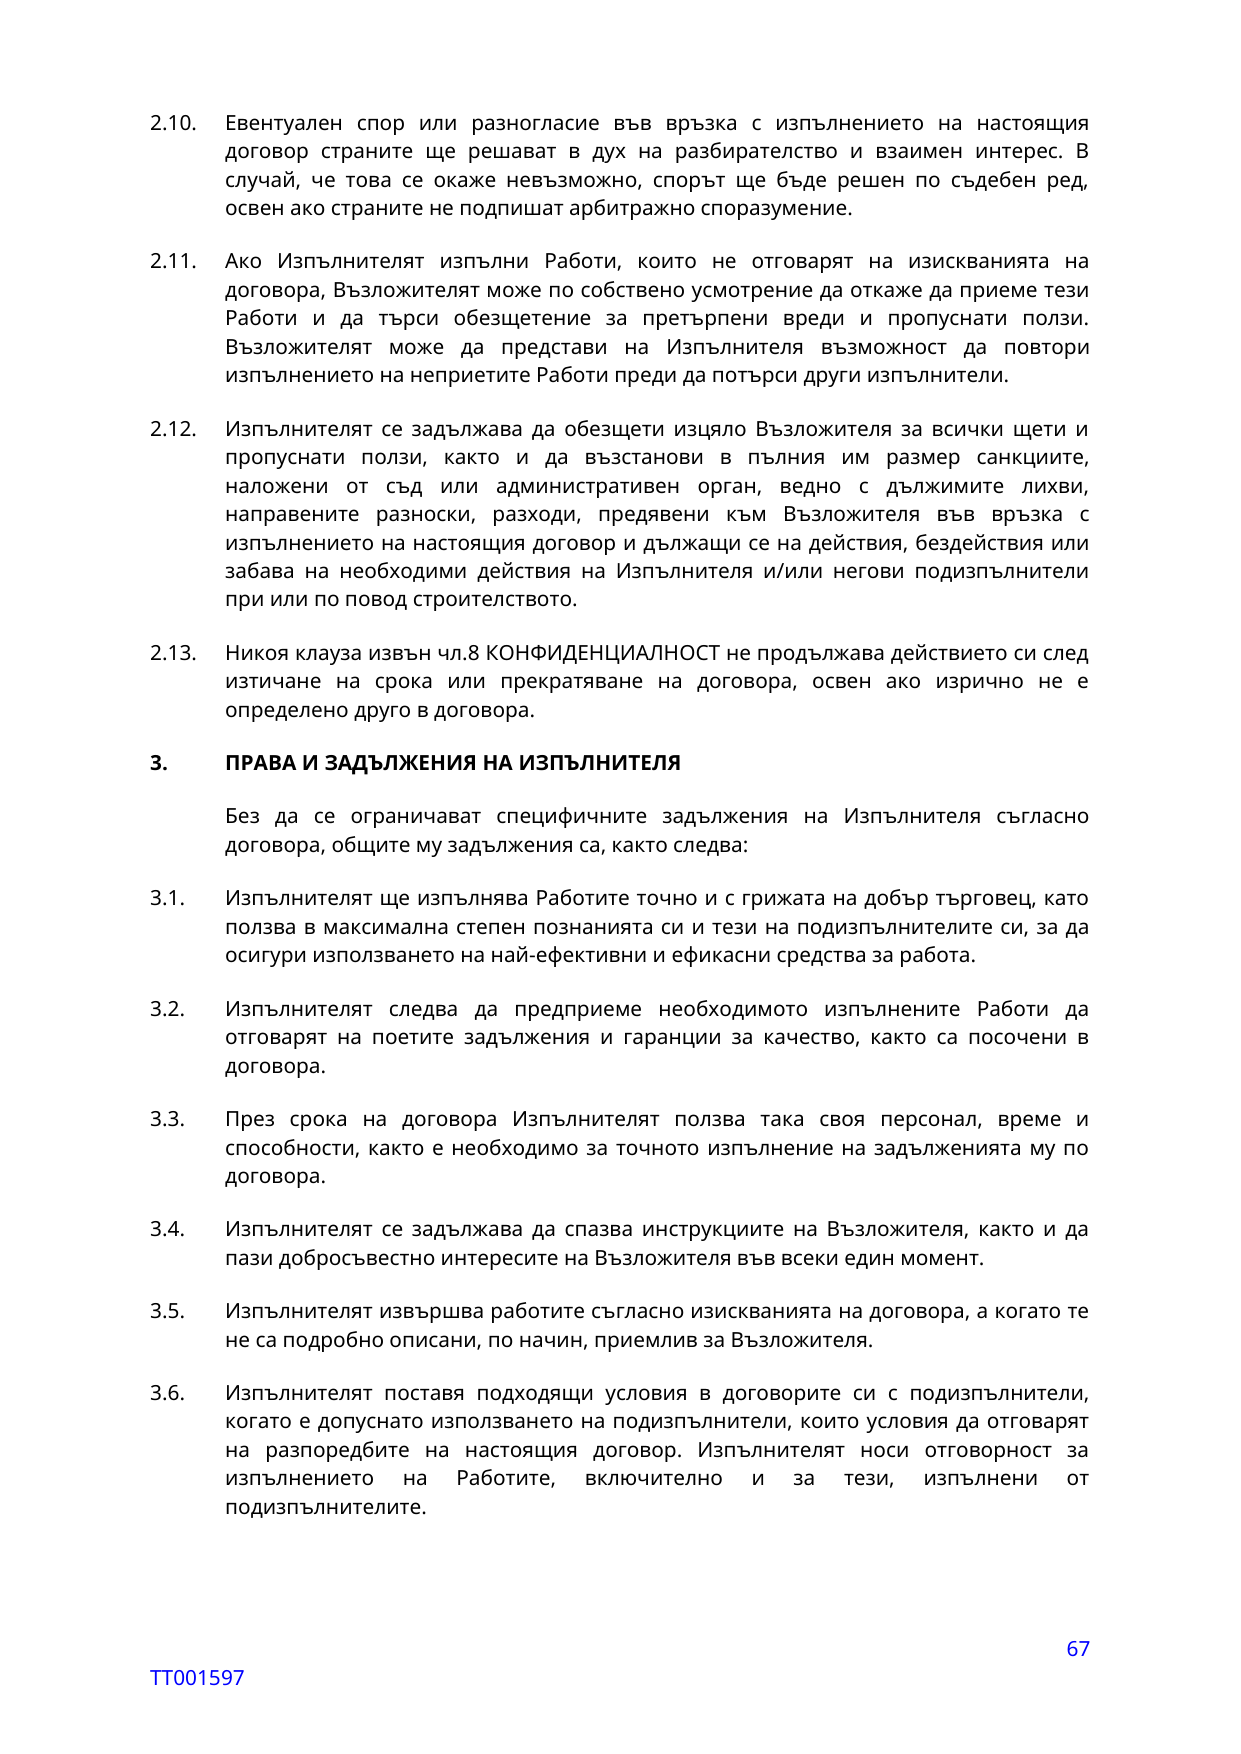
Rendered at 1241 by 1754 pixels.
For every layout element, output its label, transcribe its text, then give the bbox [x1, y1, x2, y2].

list ПРАВА И ЗАДЪЛЖЕНИЯ НА ИЗПЪЛНИТЕЛЯ [150, 748, 1090, 777]
text Без да се ограничават специфичните задължения на Изпълнителя съгласно договора, общите му задължения са, както следва: [225, 802, 1090, 858]
list Ако Изпълнителят изпълни Работи, които не отговарят на изискванията на договора, Възложителят може по собствено усмотрение да откаже да приеме тези Работи и да търси обезщетение за претърпени вреди и пропуснати ползи. Възложителят може да представи на Изпълнителя възможност да повтори изпълнението на неприетите Работи преди да потърси други изпълнители. [150, 247, 1090, 389]
list Изпълнителят следва да предприеме необходимото изпълнените Работи да отговарят на поетите задължения и гаранции за качество, както са посочени в договора. [150, 994, 1090, 1079]
list Изпълнителят се задължава да обезщети изцяло Възложителя за всички щети и пропуснати ползи, както и да възстанови в пълния им размер санкциите, наложени от съд или административен орган, ведно с дължимите лихви, направените разноски, разходи, предявени към Възложителя във връзка с изпълнението на настоящия договор и дължащи се на действия, бездействия или забава на необходими действия на Изпълнителя и/или негови подизпълнители при или по повод строителството. [150, 414, 1090, 613]
list Изпълнителят се задължава да спазва инструкциите на Възложителя, както и да пази добросъвестно интересите на Възложителя във всеки един момент. [150, 1214, 1090, 1271]
list Никоя клауза извън чл.8 КОНФИДЕНЦИАЛНОСТ не продължава действието си след изтичане на срока или прекратяване на договора, освен ако изрично не е определено друго в договора. [150, 638, 1090, 723]
list През срока на договора Изпълнителят ползва така своя персонал, време и способности, както е необходимо за точното изпълнение на задълженията му по договора. [150, 1104, 1090, 1189]
list извършва работите съгласно изискванията на договора, а когато те не са подробно описани, по начин, приемлив за Възложителя. [150, 1296, 1090, 1353]
list Евентуален спор или разногласие във връзка с изпълнението на настоящия договор страните ще решават в дух на разбирателство и взаимен интерес. В случай, че това се окаже невъзможно, спорът ще бъде решен по съдебен ред, освен ако страните не подпишат арбитражно споразумение. [150, 108, 1090, 222]
list Изпълнителят поставя подходящи условия в договорите си с подизпълнители, когато е допуснато използването на подизпълнители, които условия да отговарят на разпоредбите на настоящия договор. Изпълнителят носи отговорност за изпълнението на Работите, включително и за тези, изпълнени от подизпълнителите. [150, 1378, 1090, 1520]
list Изпълнителят ще изпълнява Работите точно и с грижата на добър търговец, като ползва в максимална степен познанията си и тези на подизпълнителите си, за да осигури използването на най-ефективни и ефикасни средства за работа. [150, 883, 1090, 969]
